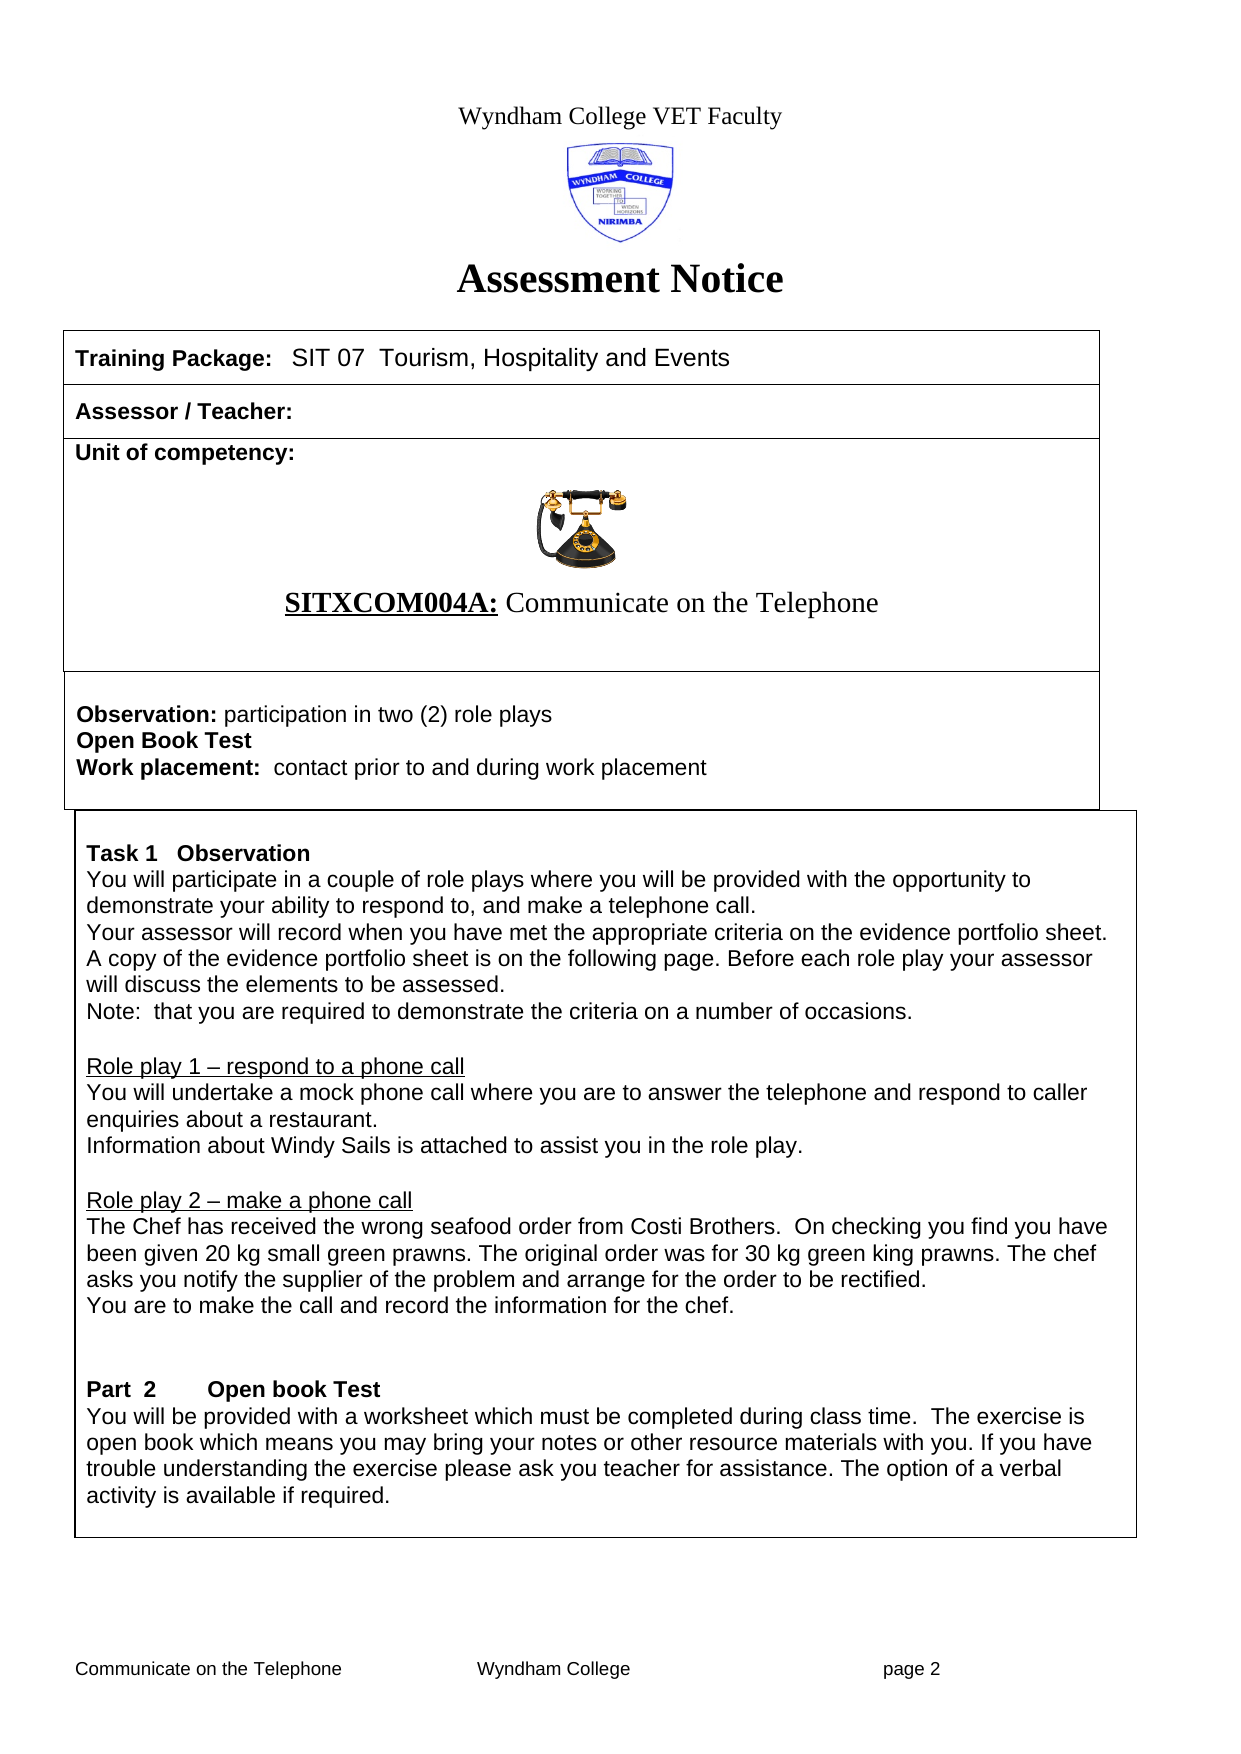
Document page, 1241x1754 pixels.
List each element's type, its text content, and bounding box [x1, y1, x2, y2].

table_cell Assessor / Teacher: [64, 385, 1099, 438]
table_cell Observation: participation in two (2) role plays Open Book Test Work placement: contact prior to and during work placement [65, 672, 1099, 809]
table_header Training Package: SIT 07 Tourism, Hospitality and Events [64, 331, 1099, 384]
picture [552, 130, 689, 254]
subtitle Assessment Notice [75, 254, 1165, 302]
table_header Task 1 Observation You will participate in a couple of role plays where you will be provided with the opportunity to demonstrate your ability to respond to, and make a telephone call. Your assessor will record when you have met the appropriate criteria on the evidence portfolio sheet. A copy of the evidence portfolio sheet is on the following page. Before each role play your assessor will discuss the elements to be assessed. Note: that you are required to demonstrate the criteria on a number of occasions. Role play 1 – respond to a phone call You will undertake a mock phone call where you are to answer the telephone and respond to caller enquiries about a restaurant. Information about Windy Sails is attached to assist you in the role play. Role play 2 – make a phone call The Chef has received the wrong seafood order from Costi Brothers. On checking you find you have been given 20 kg small green prawns. The original order was for 30 kg green king prawns. The chef asks you notify the supplier of the problem and arrange for the order to be rectified. You are to make the call and record the information for the chef. Part 2 Open book Test You will be provided with a worksheet which must be completed during class time. The exercise is open book which means you may bring your notes or other resource materials with you. If you have trouble understanding the exercise please ask you teacher for assistance. The option of a verbal activity is available if required. [76, 811, 1136, 1537]
title VET Faculty [75, 101, 1165, 130]
table_cell Unit of competency: SITXCOM004A: Communicate on the Telephone [64, 439, 1099, 671]
